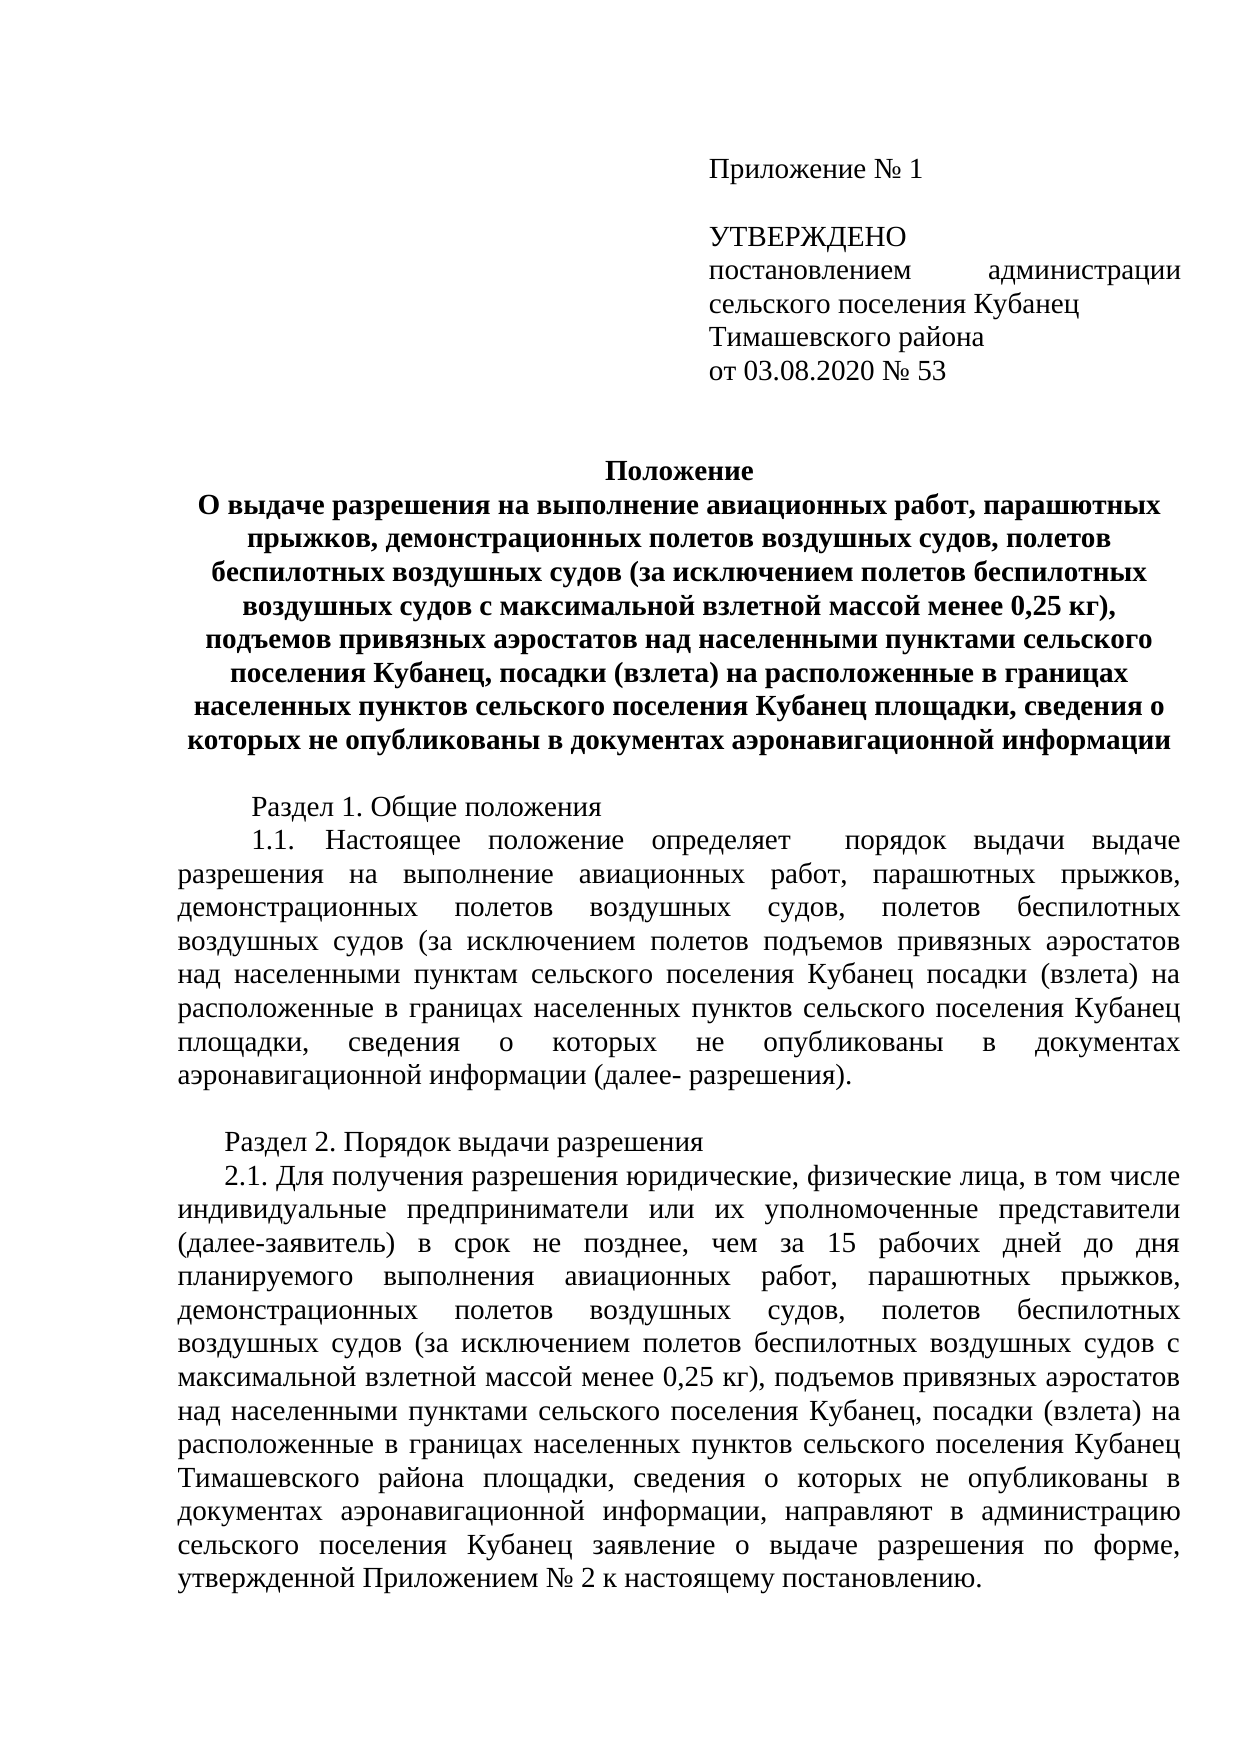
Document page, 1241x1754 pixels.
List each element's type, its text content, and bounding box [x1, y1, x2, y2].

text О выдаче разрешения на выполнение авиационных работ, парашютных прыжков, демонстрационных полетов воздушных судов, полетов беспилотных воздушных судов (за исключением полетов беспилотных воздушных судов с максимальной взлетной массой менее 0,25 кг), подъемов привязных аэростатов над населенными пунктами сельского поселения Кубанец, посадки (взлета) на расположенные в границах населенных пунктов сельского поселения Кубанец площадки, сведения о которых не опубликованы в документах аэронавигационной информации [177, 487, 1181, 755]
text Положение [177, 453, 1181, 487]
text Раздел 1. Общие положения [177, 789, 1181, 822]
list 2.1. Для получения разрешения юридические, физические лица, в том числе индивидуальные предприниматели или их уполномоченные представители (далее-заявитель) в срок не позднее, чем за 15 рабочих дней до дня планируемого выполнения авиационных работ, парашютных прыжков, демонстрационных полетов воздушных судов, полетов беспилотных воздушных судов (за исключением полетов беспилотных воздушных судов с максимальной взлетной массой менее 0,25 кг), подъемов привязных аэростатов над населенными пунктами сельского поселения Кубанец, посадки (взлета) на расположенные в границах населенных пунктов сельского поселения Кубанец Тимашевского района площадки, сведения о которых не опубликованы в документах аэронавигационной информации, направляют в администрацию сельского поселения Кубанец заявление о выдаче разрешения по форме, утвержденной Приложением № 2 к настоящему постановлению. [177, 1158, 1181, 1594]
text от 03.08.2020 № 53 [709, 353, 1181, 386]
list Настоящее положение определяет порядок выдачи выдаче разрешения на выполнение авиационных работ, парашютных прыжков, демонстрационных полетов воздушных судов, полетов беспилотных воздушных судов (за исключением полетов подъемов привязных аэростатов над населенными пунктам сельского поселения Кубанец посадки (взлета) на расположенные в границах населенных пунктов сельского поселения Кубанец площадки, сведения о которых не опубликованы в документах аэронавигационной информации (далее- разрешения). [177, 822, 1181, 1091]
list Раздел 2. Порядок выдачи разрешения [224, 1124, 1181, 1158]
text УТВЕРЖДЕНО постановлением администрации сельского поселения Кубанец [709, 219, 1181, 319]
text Тимашевского района [709, 319, 1181, 353]
text Приложение № 1 [709, 152, 1181, 185]
